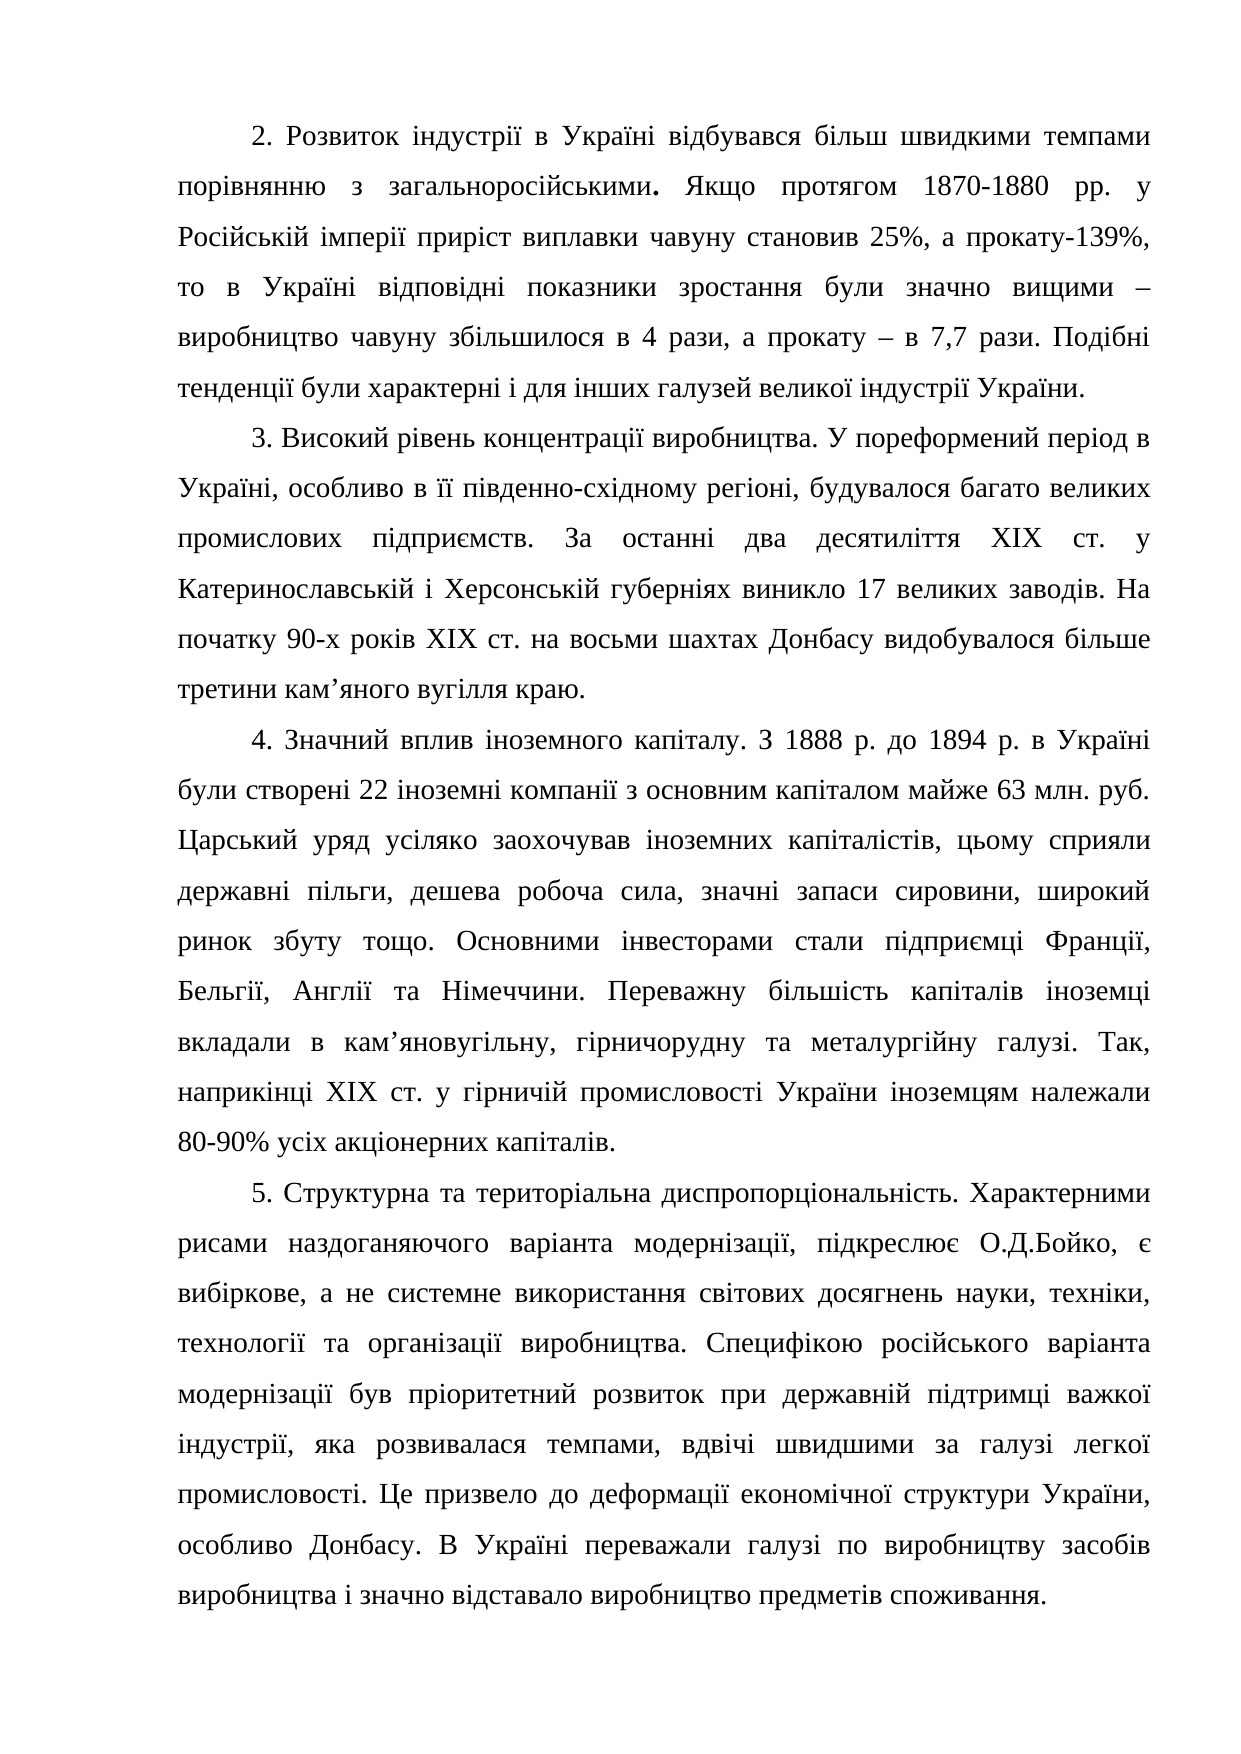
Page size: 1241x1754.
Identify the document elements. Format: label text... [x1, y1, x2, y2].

text 3. Високий рівень концентрації виробництва. У пореформений період в Україні, особливо в її південно-східному регіоні, будувалося багато великих промислових підприємств. За останні два десятиліття XIX ст. у Катеринославській і Херсонській губерніях виникло 17 великих заводів. На початку 90-х років XIX ст. на восьми шахтах Донбасу видобувалося більше третини кам’яного вугілля краю. [177, 420, 1152, 705]
text 4. Значний вплив іноземного капіталу. З 1888 р. до 1894 р. в Україні були створені 22 іноземні компанії з основним капіталом майже 63 млн. руб. Царський уряд усіляко заохочував іноземних капіталістів, цьому сприяли державні пільги, дешева робоча сила, значні запаси сировини, широкий ринок збуту тощо. Основними інвесторами стали підприємці Франції, Бельгії, Англії та Німеччини. Переважну більшість капіталів іноземці вкладали в кам’яновугільну, гірничорудну та металургійну галузі. Так, наприкінці XIX ст. у гірничій промисловості України іноземцям належали 80-90% усіх акціонерних капіталів. [177, 722, 1152, 1158]
text 2. Розвиток індустрії в Україні відбувався більш швидкими темпами порівнянню з загальноросійськими. Якщо протягом 1870-1880 рр. у Російській імперії приріст виплавки чавуну становив 25%, а прокату-139%, то в Україні відповідні показники зростання були значно вищими – виробництво чавуну збільшилося в 4 рази, а прокату – в 7,7 рази. Подібні тенденції були характерні і для інших галузей великої індустрії України. [177, 118, 1152, 403]
text 5. Структурна та територіальна диспропорціональність. Характерними рисами наздоганяючого варіанта модернізації, підкреслює О.Д.Бойко, є вибіркове, а не системне використання світових досягнень науки, техніки, технології та організації виробництва. Специфікою російського варіанта модернізації був пріоритетний розвиток при державній підтримці важкої індустрії, яка розвивалася темпами, вдвічі швидшими за галузі легкої промисловості. Це призвело до деформації економічної структури України, особливо Донбасу. В Україні переважали галузі по виробництву засобів виробництва і значно відставало виробництво предметів споживання. [177, 1175, 1152, 1611]
